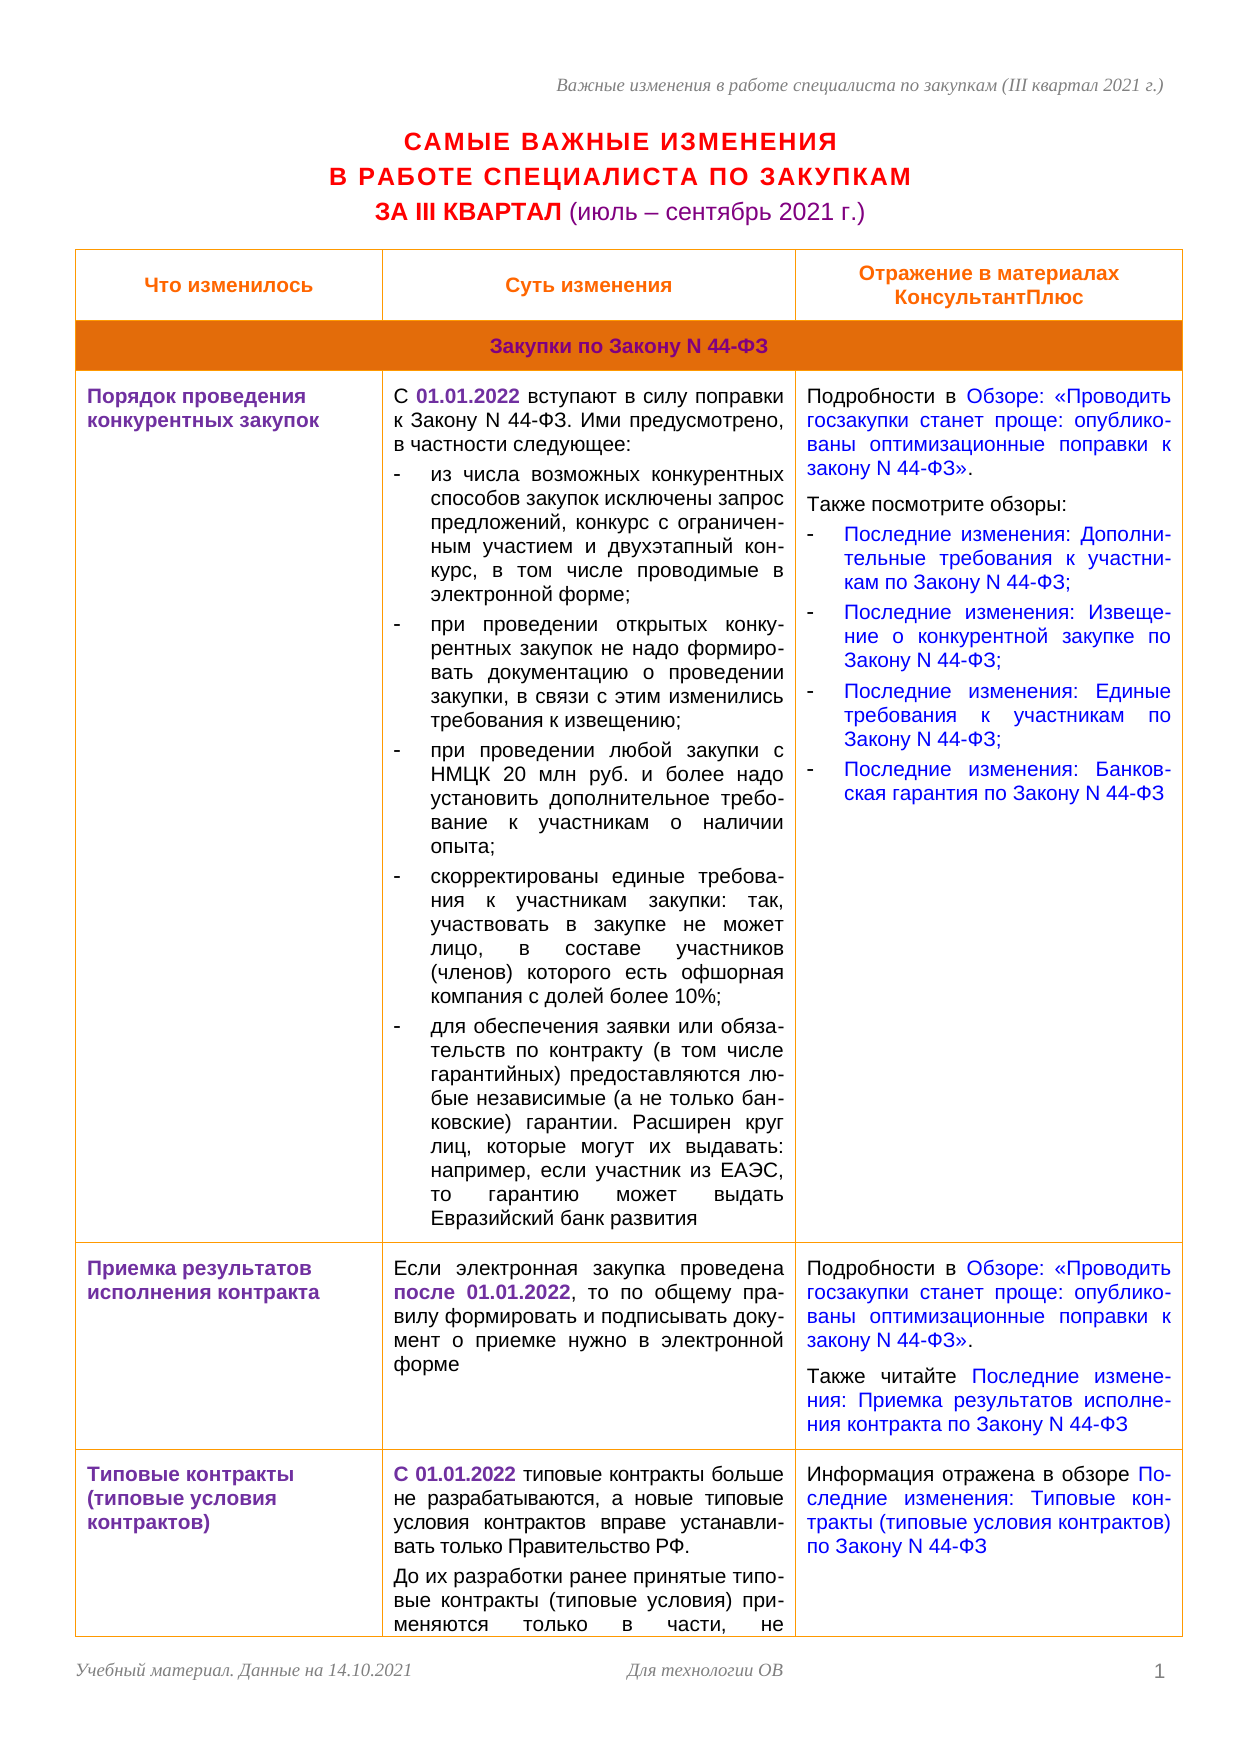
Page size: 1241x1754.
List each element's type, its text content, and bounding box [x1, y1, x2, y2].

table_cell Приемка результатов исполнения контракта [76, 1243, 382, 1448]
table_header Суть изменения [383, 250, 795, 320]
table_cell Порядок проведения конкурентных закупок [76, 371, 382, 1242]
table_cell Если электронная закупка проведена после 01.01.2022, то по общему правилу формировать и подписывать документ о приемке нужно в электронной форме [383, 1243, 795, 1448]
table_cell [383, 1450, 795, 1636]
table_header Отражение в материалах КонсультантПлюс [796, 250, 1182, 320]
table_header Что изменилось [76, 250, 382, 320]
text ЗА III КВАРТАЛ (июль – сентябрь 2021 г.) [75, 197, 1165, 225]
table_cell Подробности в Обзоре: «Проводить госзакупки станет проще: опубликованы оптимизационные поправки к закону N 44-ФЗ». Также читайте Последние изменения: Приемка результатов исполнения контракта по Закону N 44-ФЗ [796, 1243, 1182, 1448]
table_cell Подробности в Обзоре: «Проводить госзакупки станет проще: опубликованы оптимизационные поправки к закону N 44-ФЗ». Также посмотрите обзоры: Последние изменения: Дополнительные требования к участникам по Закону N 44-ФЗ; Последние изменения: Извещение о конкурентной закупке по Закону N 44-ФЗ; Последние изменения: Единые требования к участникам по Закону N 44-ФЗ; Последние изменения: Банковская гарантия по Закону N 44-ФЗ [796, 371, 1182, 1242]
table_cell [76, 1450, 382, 1636]
table_cell Закупки по Закону N 44-ФЗ [76, 321, 1182, 370]
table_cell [796, 1450, 1182, 1636]
text САМЫЕ ВАЖНЫЕ ИЗМЕНЕНИЯ [75, 127, 1165, 155]
text В РАБОТЕ СПЕЦИАЛИСТА ПО ЗАКУПКАМ [75, 162, 1165, 190]
table_cell С 01.01.2022 вступают в силу поправки к Закону N 44-ФЗ. Ими предусмотрено, в частности следующее: из числа возможных конкурентных способов закупок исключены запрос предложений, конкурс с ограниченным участием и двухэтапный конкурс, в том числе проводимые в электронной форме; при проведении открытых конкурентных закупок не надо формировать документацию о проведении закупки, в связи с этим изменились требования к извещению; при проведении любой закупки с НМЦК 20 млн руб. и более надо установить дополнительное требование к участникам о наличии опыта; скорректированы единые требования к участникам закупки: так, участвовать в закупке не может лицо, в составе участников (членов) которого есть офшорная компания с долей более 10%; для обеспечения заявки или обязательств по контракту (в том числе гарантийных) предоставляются любые независимые (а не только банковские) гарантии. Расширен круг лиц, которые могут их выдавать: например, если участник из ЕАЭС, то гарантию может выдать Евразийский банк развития [383, 371, 795, 1242]
